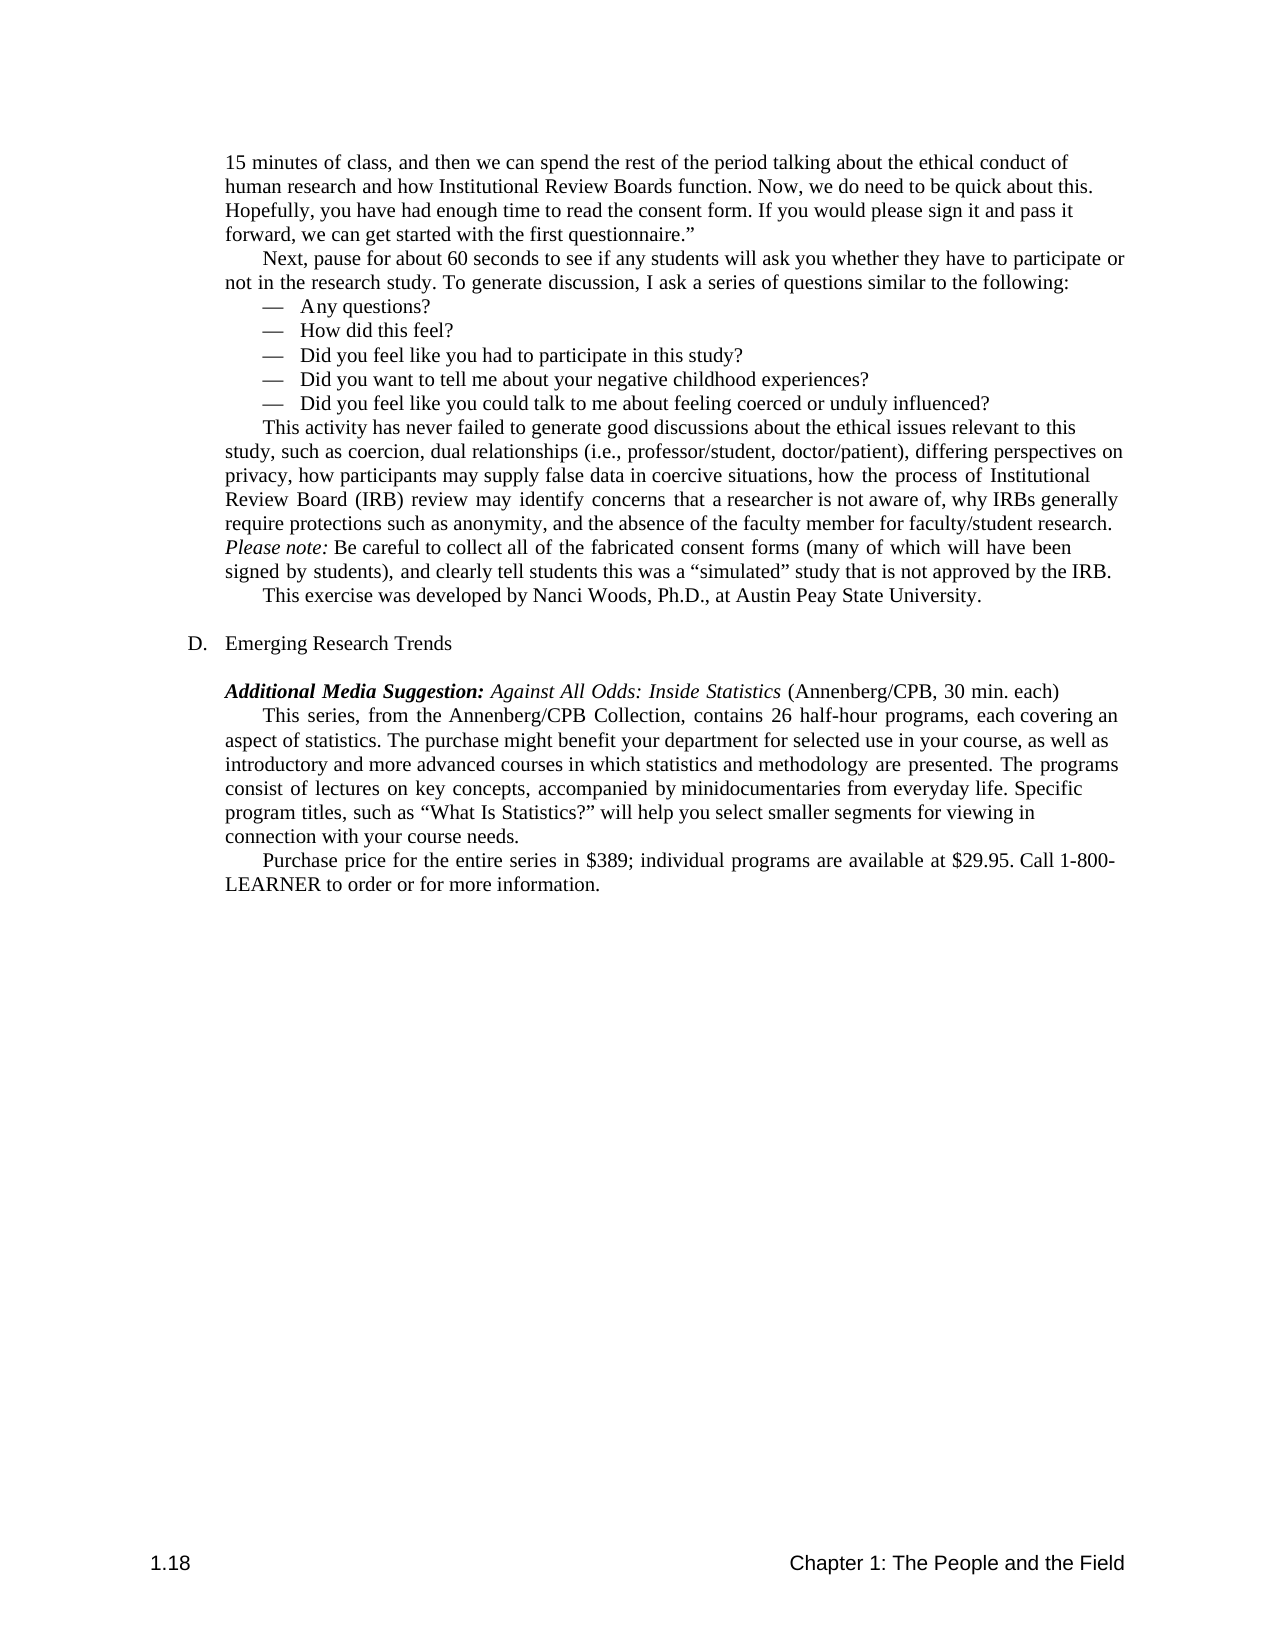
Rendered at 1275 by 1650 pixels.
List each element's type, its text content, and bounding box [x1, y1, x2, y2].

text This activity has never failed to generate good discussions about the ethical issues relevant to this study, such as coercion, dual relationships (i.e., professor/student, doctor/patient), differing perspectives on privacy, how participants may supply false data in coercive situations, how the process of Institutional Review Board (IRB) review may identify concerns that a researcher is not aware of, why IRBs generally require protections such as anonymity, and the absence of the faculty member for faculty/student research. Please note: Be careful to collect all of the fabricated consent forms (many of which will have been signed by students), and clearly tell students this was a “simulated” study that is not approved by the IRB. [150, 415, 1125, 583]
text Next, pause for about 60 seconds to see if any students will ask you whether they have to participate or not in the research study. To generate discussion, I ask a series of questions similar to the following: [150, 246, 1125, 294]
text — Did you feel like you had to participate in this study? [150, 342, 1125, 367]
text Additional Media Suggestion: Against All Odds: Inside Statistics (Annenberg/CPB, 30 min. each) [150, 679, 1125, 703]
text — Any questions? [150, 294, 1125, 318]
text — Did you feel like you could talk to me about feeling coerced or unduly influenced? [150, 391, 1125, 415]
text — Did you want to tell me about your negative childhood experiences? [150, 367, 1125, 391]
text — How did this feel? [150, 318, 1125, 342]
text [150, 150, 1125, 246]
text This exercise was developed by Nanci Woods, Ph.D., at Austin Peay State University. [150, 583, 1125, 607]
text This series, from the Annenberg/CPB Collection, contains 26 half-hour programs, each covering an aspect of statistics. The purchase might benefit your department for selected use in your course, as well as introductory and more advanced courses in which statistics and methodology are presented. The programs consist of lectures on key concepts, accompanied by minidocumentaries from everyday life. Specific program titles, such as “What Is Statistics?” will help you select smaller segments for viewing in connection with your course needs. [150, 703, 1125, 848]
text D. Emerging Research Trends [150, 631, 1125, 655]
text Purchase price for the entire series in $389; individual programs are available at $29.95. Call 1-800-LEARNER to order or for more information. [150, 848, 1125, 896]
